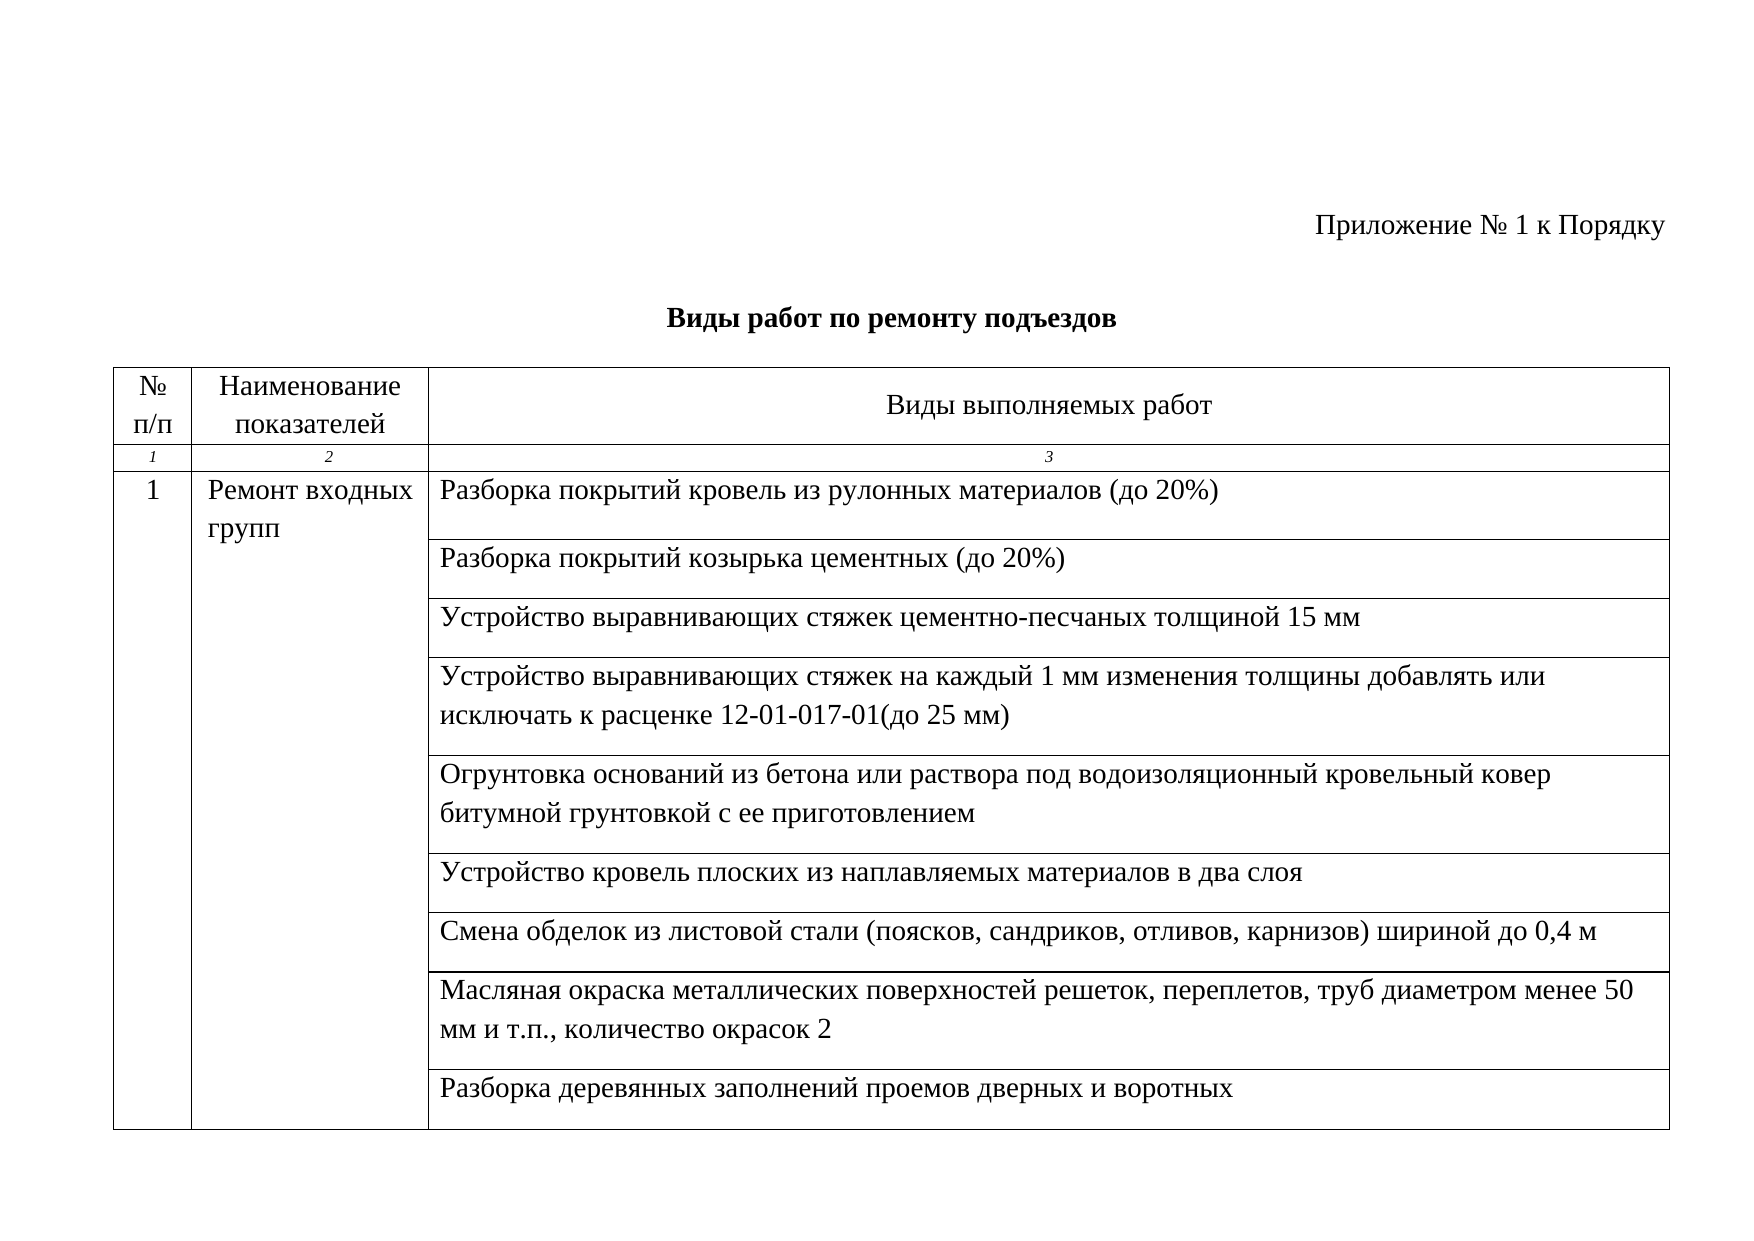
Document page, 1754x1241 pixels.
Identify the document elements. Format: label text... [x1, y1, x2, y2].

table_cell 3 [429, 445, 1669, 471]
table_cell Устройство выравнивающих стяжек на каждый 1 мм изменения толщины добавлять или исключать к расценке 12-01-017-01(до 25 мм) [429, 658, 1669, 755]
table_cell Огрунтовка оснований из бетона или раствора под водоизоляционный кровельный ковер битумной грунтовкой с ее приготовлением [429, 756, 1669, 853]
table_header Наименование показателей [192, 368, 428, 444]
text Приложение № 1 к Порядку [118, 207, 1665, 240]
text Виды работ по ремонту подъездов [118, 300, 1665, 333]
table_header № п/п [114, 368, 191, 444]
table_cell Разборка покрытий козырька цементных (до 20%) [429, 540, 1669, 598]
table_cell Устройство кровель плоских из наплавляемых материалов в два слоя [429, 854, 1669, 912]
table_cell 1 [114, 445, 191, 471]
table_cell Разборка деревянных заполнений проемов дверных и воротных [429, 1070, 1669, 1128]
table_header Виды выполняемых работ [429, 368, 1669, 444]
table_cell Смена обделок из листовой стали (поясков, сандриков, отливов, карнизов) шириной до 0,4 м [429, 913, 1669, 971]
table_cell Разборка покрытий кровель из рулонных материалов (до 20%) [429, 472, 1669, 539]
table_cell 2 [192, 445, 428, 471]
table_cell Устройство выравнивающих стяжек цементно-песчаных толщиной 15 мм [429, 599, 1669, 657]
table_cell Масляная окраска металлических поверхностей решеток, переплетов, труб диаметром менее 50 мм и т.п., количество окрасок 2 [429, 973, 1669, 1069]
table_cell Ремонт входных групп [192, 472, 428, 1128]
table_cell 1 [114, 472, 191, 1128]
